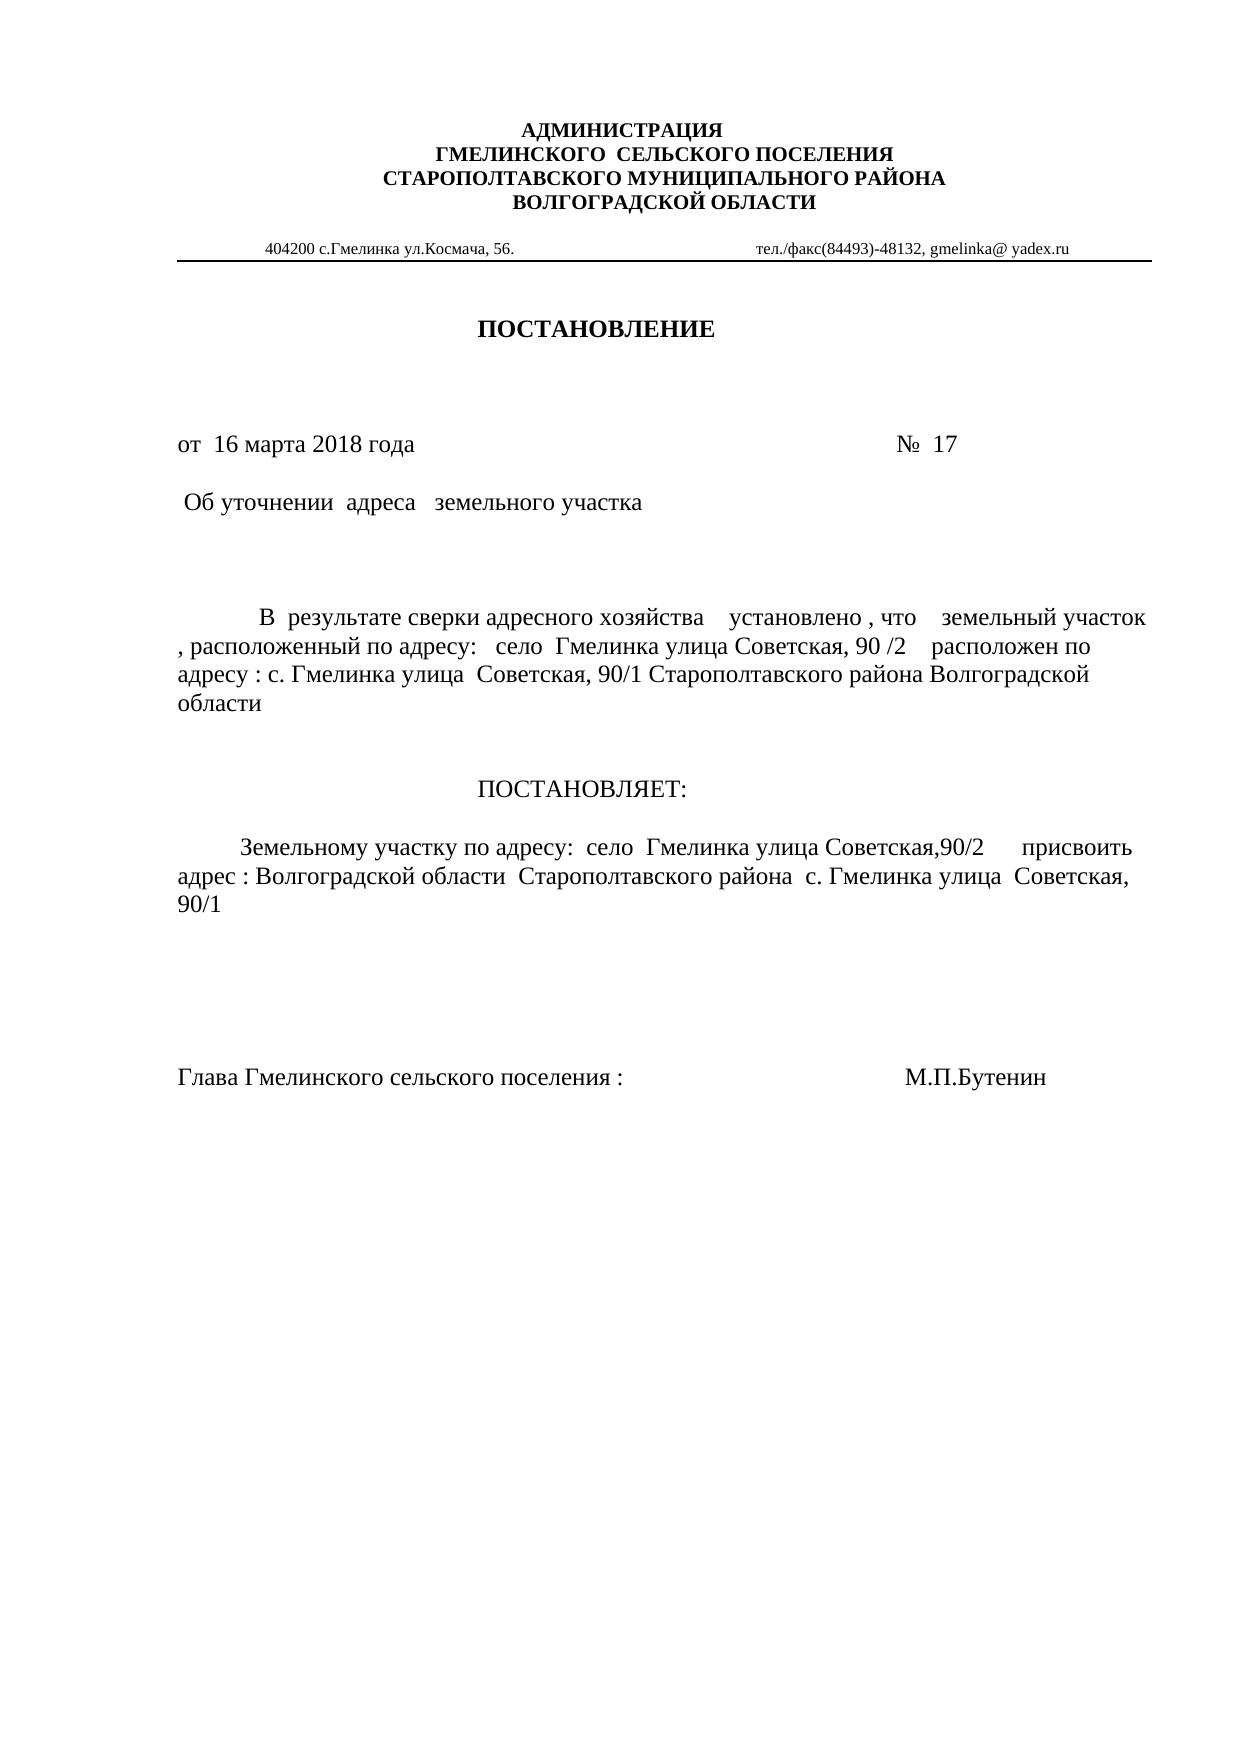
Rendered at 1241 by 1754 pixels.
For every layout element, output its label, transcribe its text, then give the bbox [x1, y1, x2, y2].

text СТАРОПОЛТАВСКОГО МУНИЦИПАЛЬНОГО РАЙОНА [177, 166, 1152, 190]
text ГМЕЛИНСКОГО СЕЛЬСКОГО ПОСЕЛЕНИЯ [177, 142, 1152, 166]
text Об уточнении адреса земельного участка [177, 487, 1152, 516]
text от 16 марта 2018 года № 17 [177, 429, 1152, 458]
text ВОЛГОГРАДСКОЙ ОБЛАСТИ [177, 190, 1152, 214]
text Земельному участку по адресу: село Гмелинка улица Советская,90/2 присвоить адрес : Волгоградской области Старополтавского района с. Гмелинка улица Советская, 90/1 [177, 832, 1152, 918]
text ПОСТАНОВЛЕНИЕ [177, 314, 1152, 343]
text 404200 с.Гмелинка ул.Космача, 56. тел./факс(84493)-48132, gmelinka@ yadex.ru [177, 238, 1152, 260]
text ПОСТАНОВЛЯЕТ: [177, 774, 1152, 803]
text В результате сверки адресного хозяйства установлено , что земельный участок , расположенный по адресу: село Гмелинка улица Советская, 90 /2 расположен по адресу : с. Гмелинка улица Советская, 90/1 Старополтавского района Волгоградской области [177, 602, 1152, 717]
text Глава Гмелинского сельского поселения : М.П.Бутенин [177, 1062, 1152, 1091]
text АДМИНИСТРАЦИЯ [177, 118, 1152, 142]
